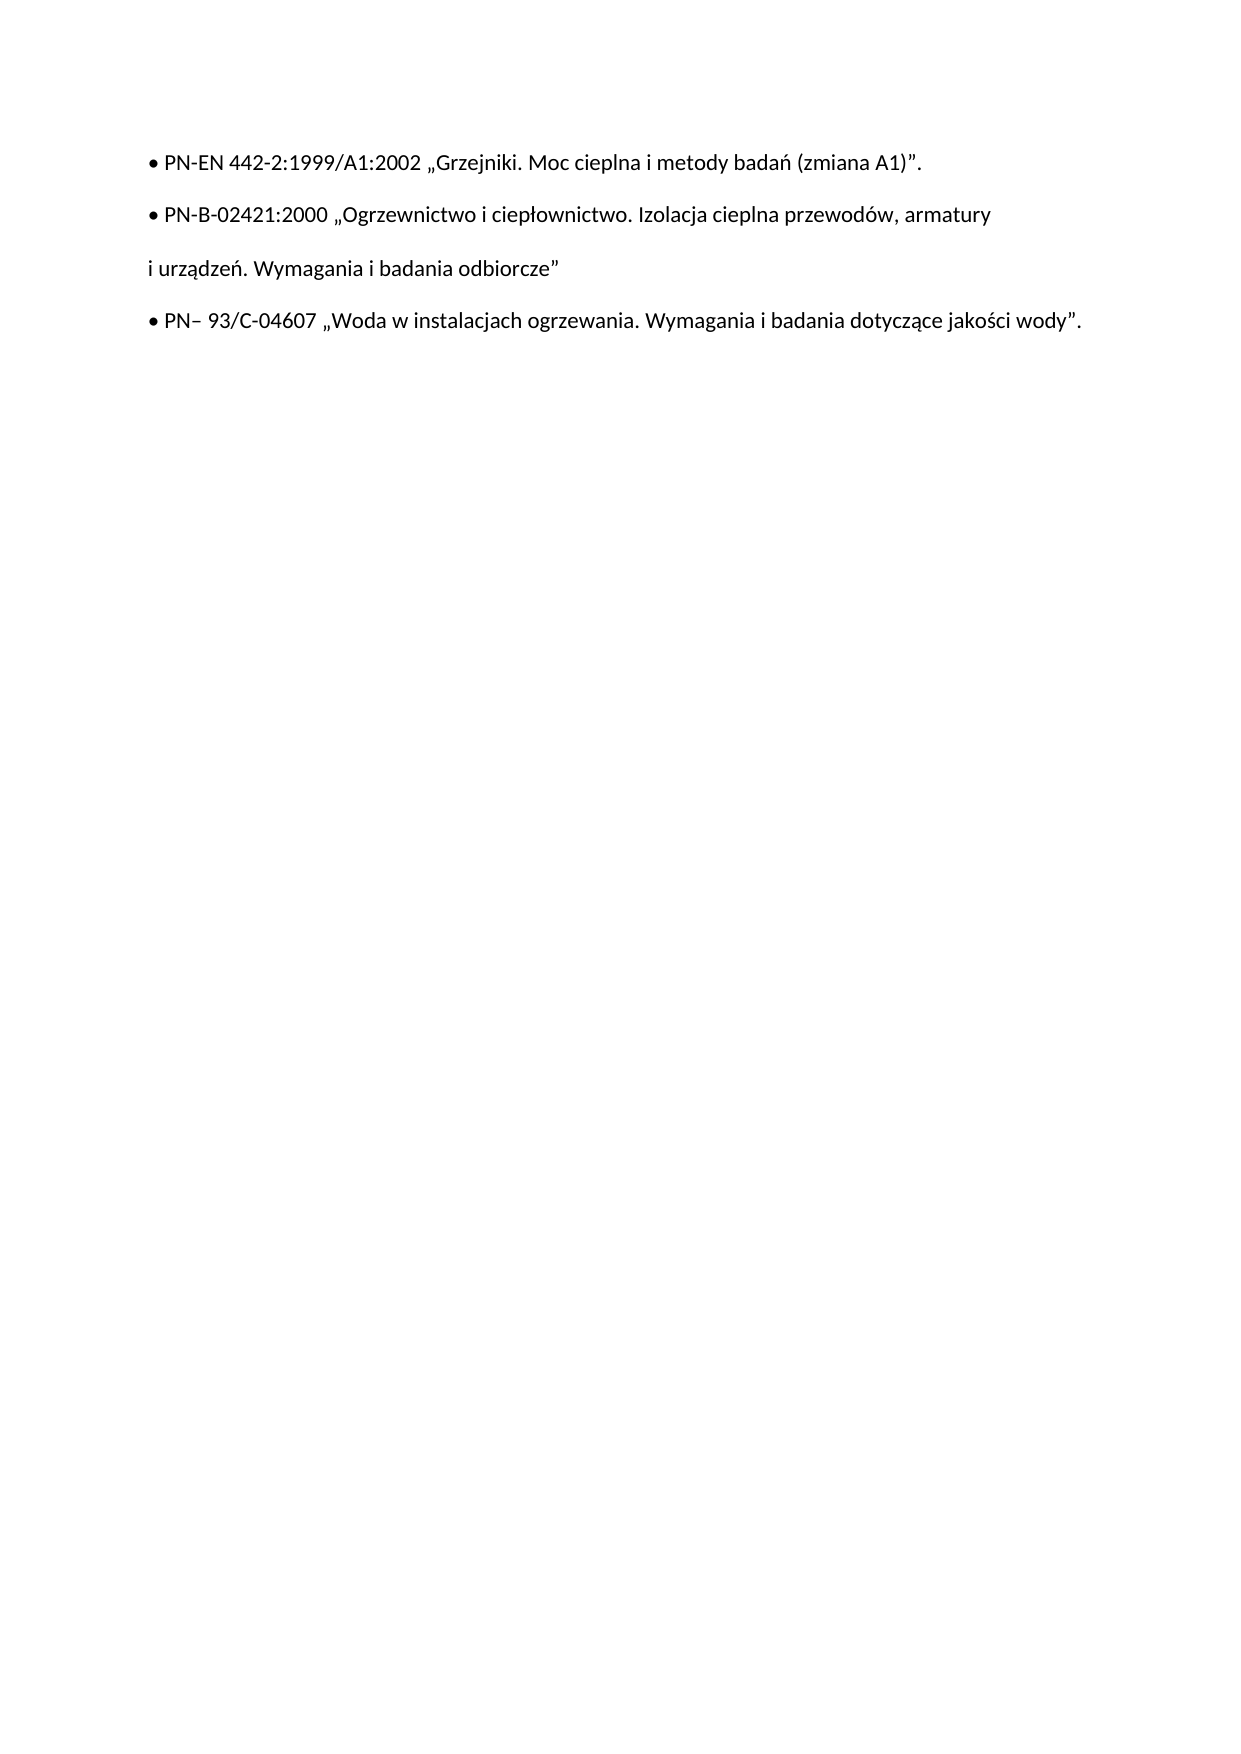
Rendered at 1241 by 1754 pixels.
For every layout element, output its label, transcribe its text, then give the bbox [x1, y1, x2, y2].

text • PN-EN 442-2:1999/A1:2002 „Grzejniki. Moc cieplna i metody badań (zmiana A1)”. [148, 148, 1093, 176]
text • PN-B-02421:2000 „Ogrzewnictwo i ciepłownictwo. Izolacja cieplna przewodów, armatury [148, 201, 1093, 229]
text • PN– 93/C-04607 „Woda w instalacjach ogrzewania. Wymagania i badania dotyczące jakości wody”. [148, 307, 1093, 335]
text i urządzeń. Wymagania i badania odbiorcze” [148, 254, 1093, 282]
